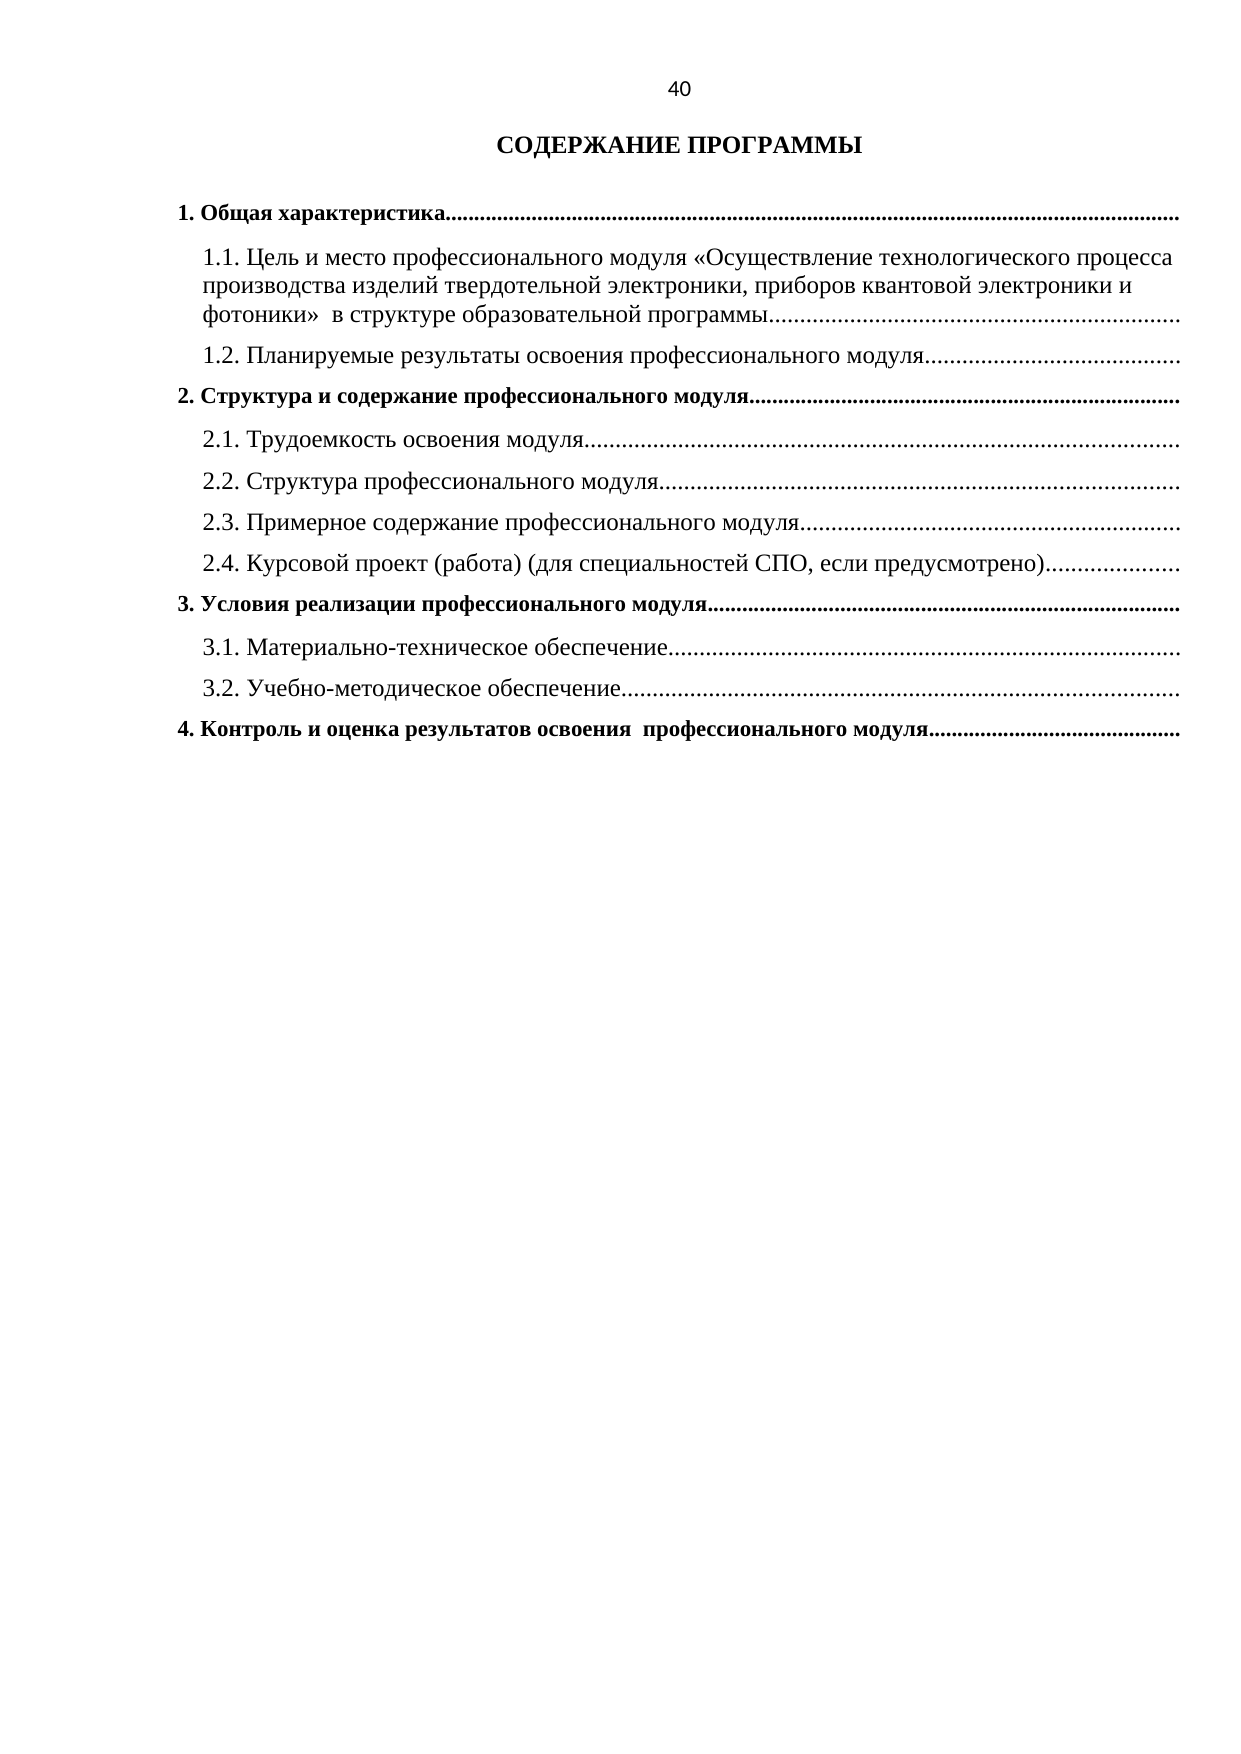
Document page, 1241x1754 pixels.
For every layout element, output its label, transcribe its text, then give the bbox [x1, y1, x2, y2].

text 1.2. Планируемые результаты освоения профессионального модуля [202, 341, 1181, 369]
text 1.1. Цель и место профессионального модуля «Осуществление технологического процесса производства изделий твердотельной электроники, приборов квантовой электроники и фотоники» в структуре образовательной программы [202, 242, 1181, 328]
text 2.2. Структура профессионального модуля [202, 466, 1181, 494]
text 3.1. Материально-техническое обеспечение [202, 632, 1181, 661]
text 2.3. Примерное содержание профессионального модуля [202, 507, 1181, 536]
text 2. Структура и содержание профессионального модуля [177, 382, 1181, 408]
text 3.2. Учебно-методическое обеспечение [202, 673, 1181, 702]
text 4. Контроль и оценка результатов освоения профессионального модуля [177, 715, 1181, 741]
text 1. Общая характеристика [177, 199, 1181, 226]
text 2.1. Трудоемкость освоения модуля [202, 424, 1181, 453]
text 3. Условия реализации профессионального модуля [177, 589, 1181, 616]
text 2.4. Курсовой проект (работа) (для специальностей СПО, если предусмотрено) [202, 548, 1181, 577]
text СОДЕРЖАНИЕ ПРОГРАММЫ [177, 130, 1181, 159]
